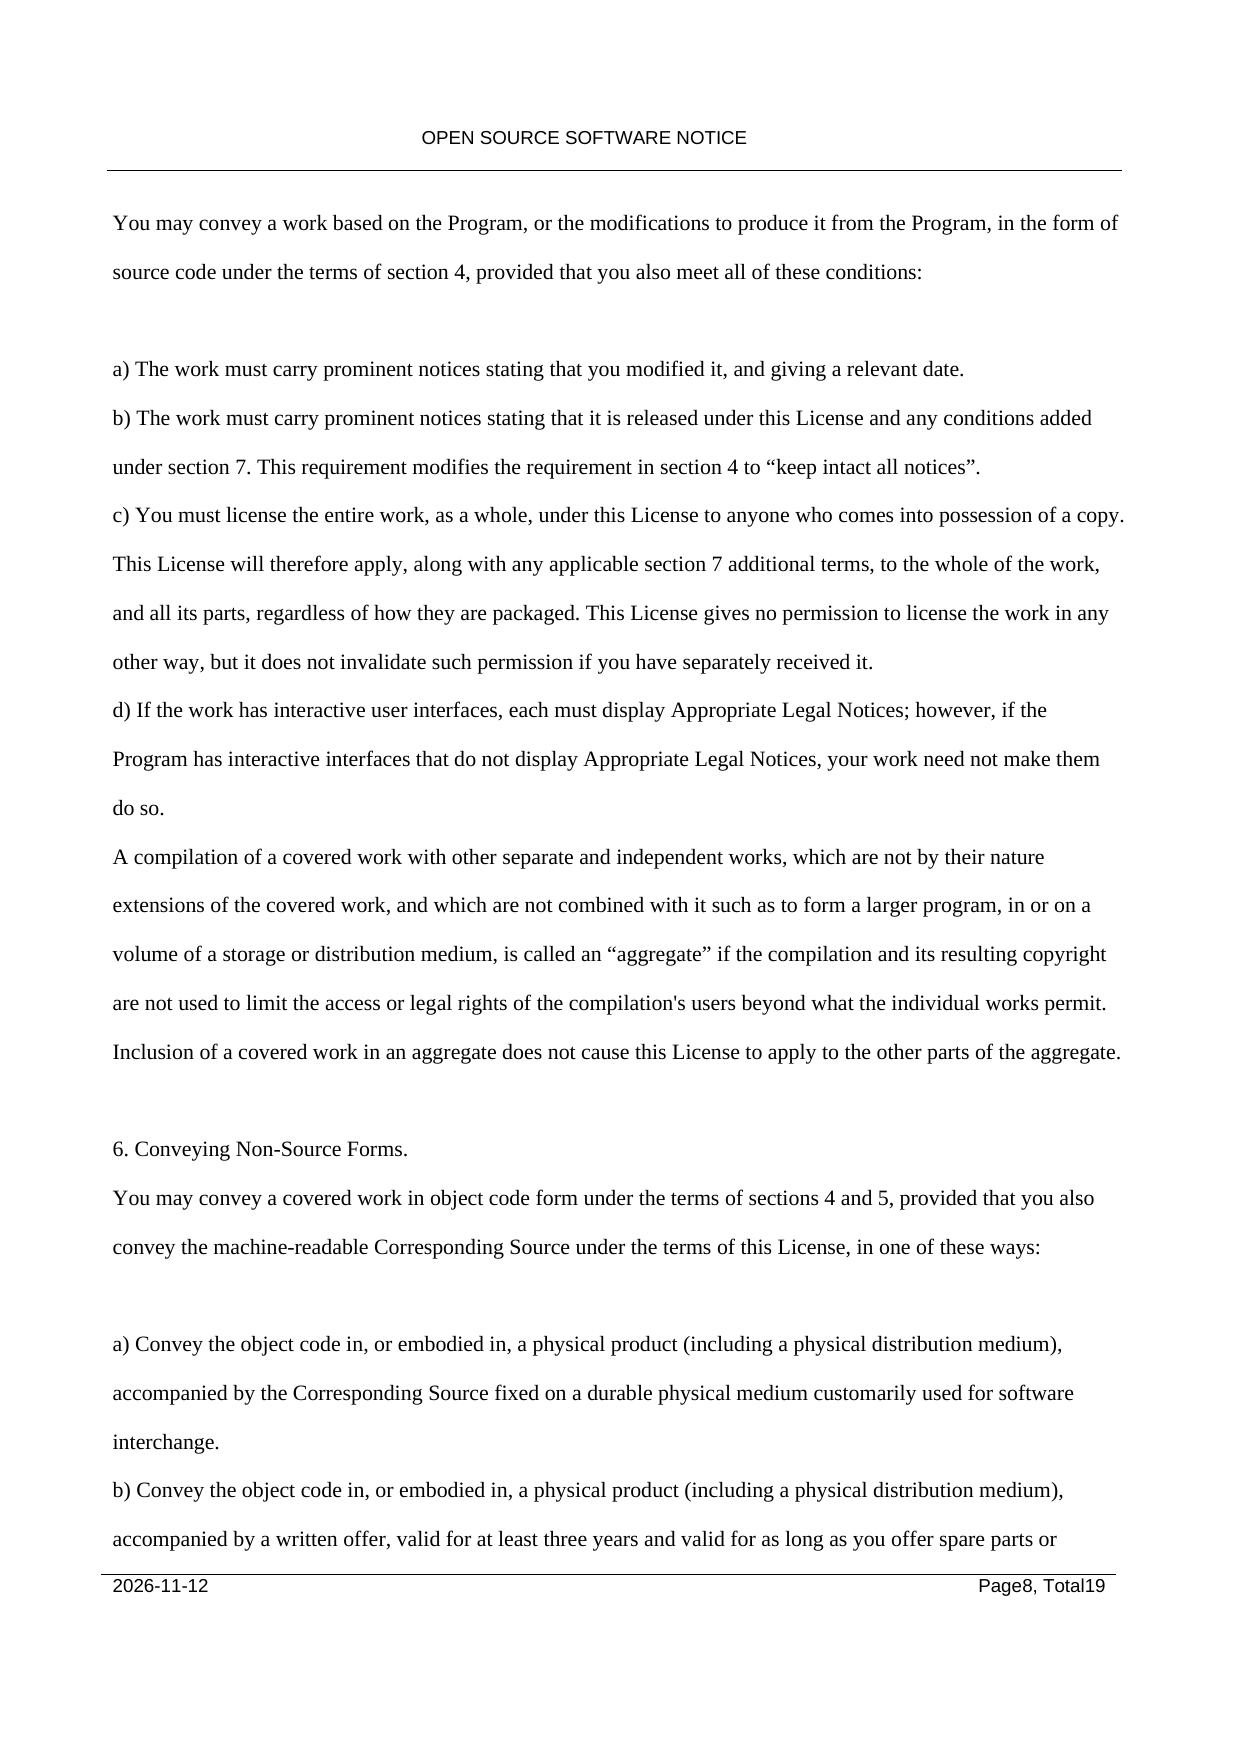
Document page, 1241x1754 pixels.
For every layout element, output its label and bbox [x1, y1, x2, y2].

text [112, 206, 1128, 1555]
